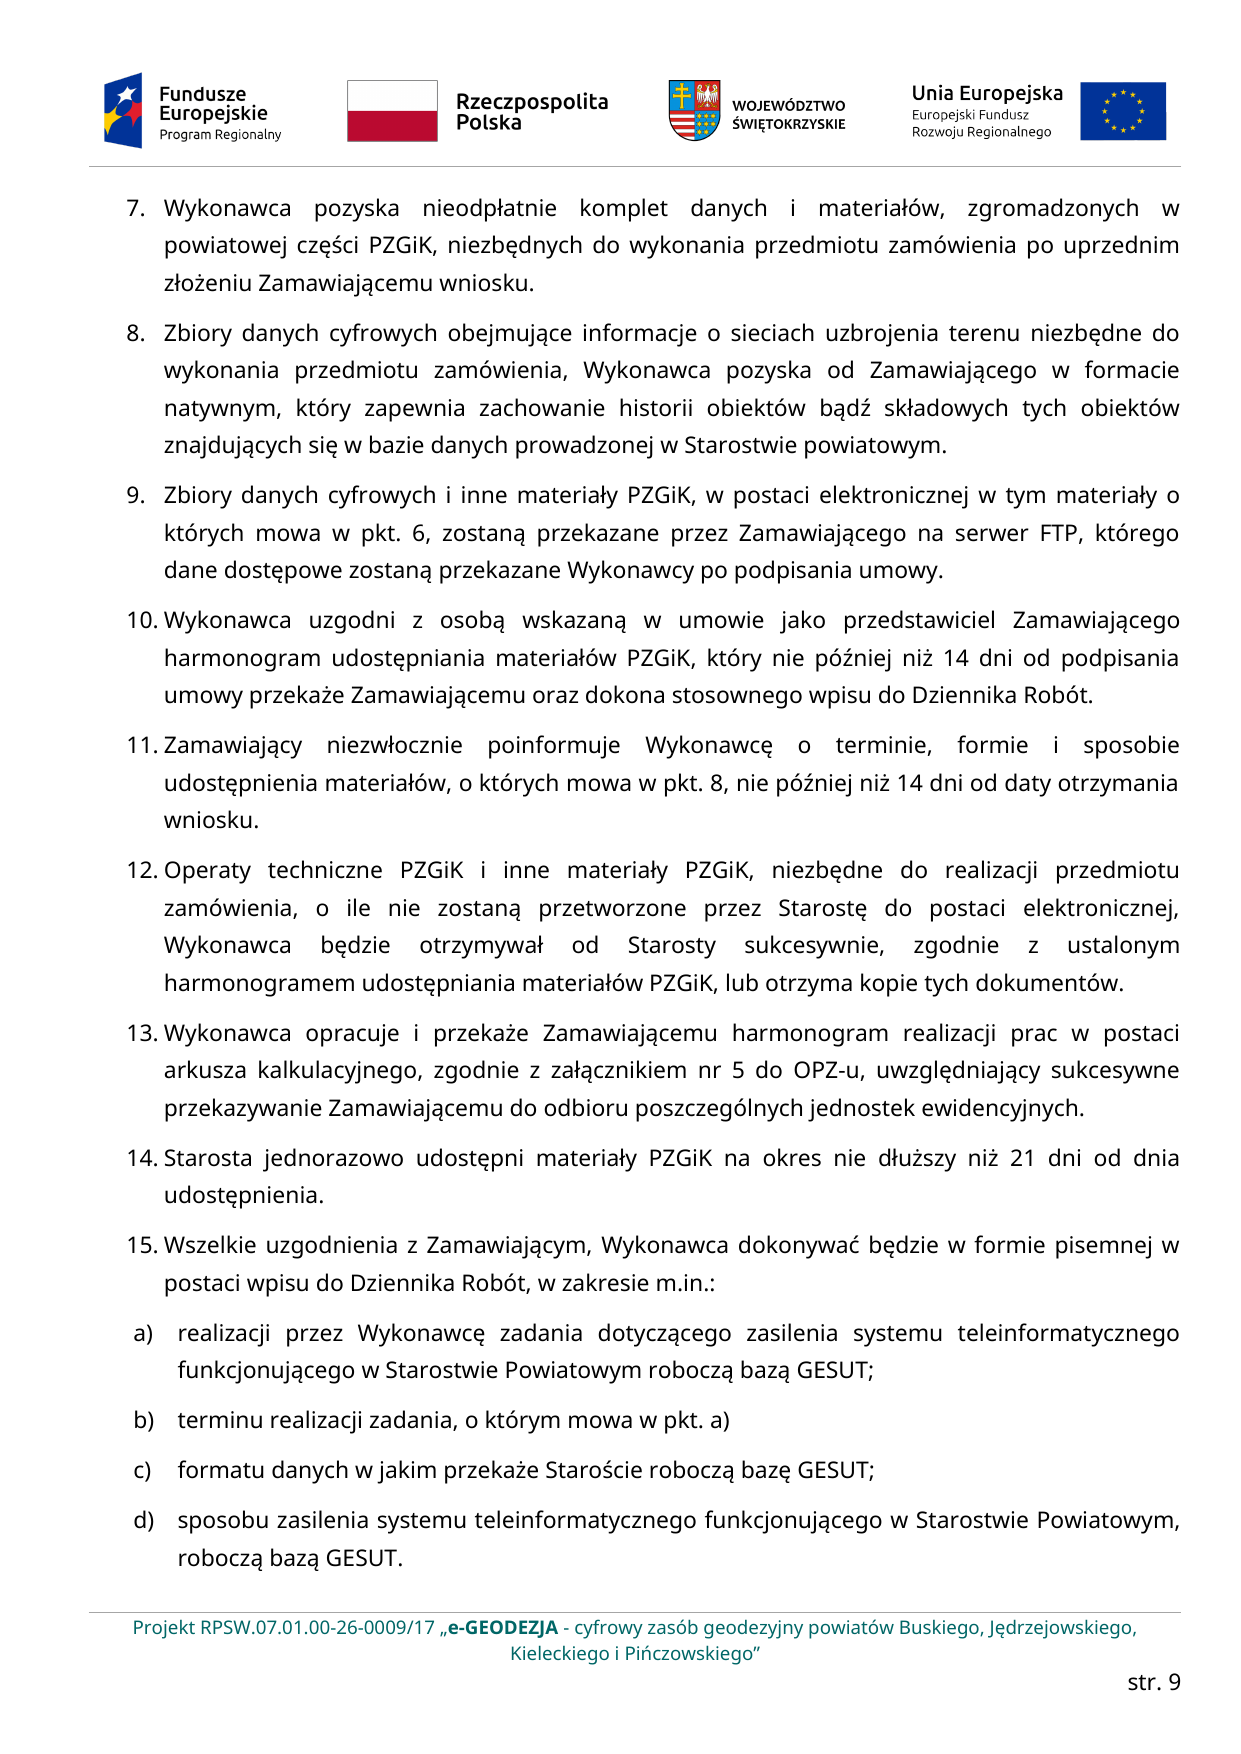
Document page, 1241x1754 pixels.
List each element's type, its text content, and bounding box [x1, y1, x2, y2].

list Zbiory danych cyfrowych obejmujące informacje o sieciach uzbrojenia terenu niezbędne do wykonania przedmiotu zamówienia, Wykonawca pozyska od Zamawiającego w formacie natywnym, który zapewnia zachowanie historii obiektów bądź składowych tych obiektów znajdujących się w bazie danych prowadzonej w Starostwie powiatowym. [126, 317, 1181, 460]
list terminu realizacji zadania, o którym mowa w pkt. a) [133, 1404, 1181, 1435]
list Zamawiający niezwłocznie poinformuje Wykonawcę o terminie, formie i sposobie udostępnienia materiałów, o których mowa w pkt. 8, nie później niż 14 dni od daty otrzymania wniosku. [126, 729, 1181, 835]
list Wykonawca opracuje i przekaże Zamawiającemu harmonogram realizacji prac w postaci arkusza kalkulacyjnego, zgodnie z załącznikiem nr 5 do OPZ-u, uwzględniający sukcesywne przekazywanie Zamawiającemu do odbioru poszczególnych jednostek ewidencyjnych. [126, 1017, 1181, 1123]
list Wszelkie uzgodnienia z Zamawiającym, Wykonawca dokonywać będzie w formie pisemnej w postaci wpisu do Dziennika Robót, w zakresie m.in.: [126, 1229, 1181, 1298]
list Starosta jednorazowo udostępni materiały PZGiK na okres nie dłuższy niż 21 dni od dnia udostępnienia. [126, 1142, 1181, 1210]
picture [88, 59, 1182, 164]
list sposobu zasilenia systemu teleinformatycznego funkcjonującego w Starostwie Powiatowym, roboczą bazą GESUT. [133, 1504, 1181, 1573]
list Operaty techniczne PZGiK i inne materiały PZGiK, niezbędne do realizacji przedmiotu zamówienia, o ile nie zostaną przetworzone przez Starostę do postaci elektronicznej, Wykonawca będzie otrzymywał od Starosty sukcesywnie, zgodnie z ustalonym harmonogramem udostępniania materiałów PZGiK, lub otrzyma kopie tych dokumentów. [126, 854, 1181, 998]
list Zbiory danych cyfrowych i inne materiały PZGiK, w postaci elektronicznej w tym materiały o których mowa w pkt. 6, zostaną przekazane przez Zamawiającego na serwer FTP, którego dane dostępowe zostaną przekazane Wykonawcy po podpisania umowy. [126, 479, 1181, 585]
list realizacji przez Wykonawcę zadania dotyczącego zasilenia systemu teleinformatycznego funkcjonującego w Starostwie Powiatowym roboczą bazą GESUT; [133, 1317, 1181, 1385]
list formatu danych w jakim przekaże Staroście roboczą bazę GESUT; [133, 1454, 1181, 1485]
list Wykonawca pozyska nieodpłatnie komplet danych i materiałów, zgromadzonych w powiatowej części PZGiK, niezbędnych do wykonania przedmiotu zamówienia po uprzednim złożeniu Zamawiającemu wniosku. [126, 192, 1181, 298]
list Wykonawca uzgodni z osobą wskazaną w umowie jako przedstawiciel Zamawiającego harmonogram udostępniania materiałów PZGiK, który nie później niż 14 dni od podpisania umowy przekaże Zamawiającemu oraz dokona stosownego wpisu do Dziennika Robót. [126, 604, 1181, 710]
